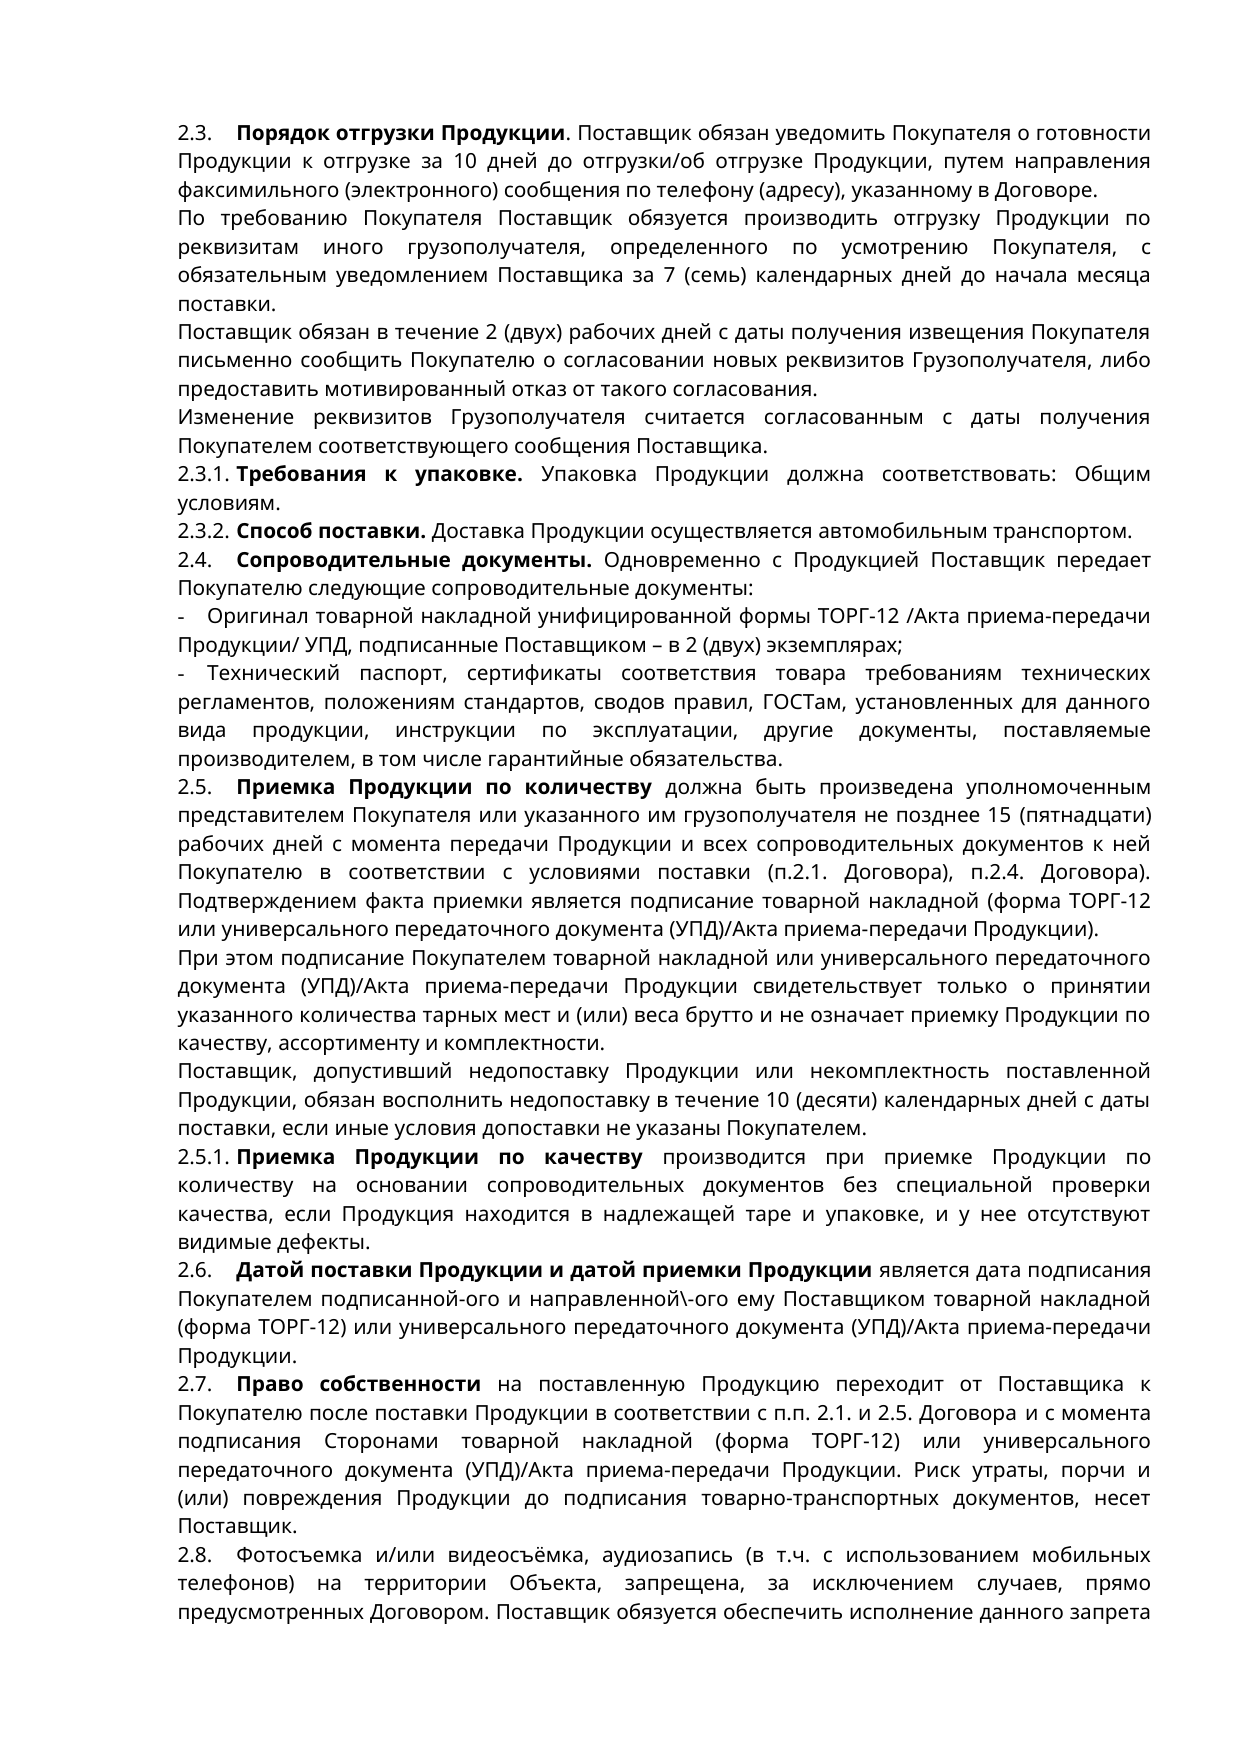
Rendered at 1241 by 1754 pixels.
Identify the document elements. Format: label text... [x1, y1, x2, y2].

list При этом подписание Покупателем товарной накладной или универсального передаточного документа (УПД)/Акта приема-передачи Продукции свидетельствует только о принятии указанного количества тарных мест и (или) веса брутто и не означает приемку Продукции по качеству, ассортименту и комплектности. [177, 943, 1152, 1057]
text Изменение реквизитов Грузополучателя считается согласованным с даты получения Покупателем соответствующего сообщения Поставщика. [177, 402, 1152, 459]
list Приемка Продукции по количеству должна быть произведена уполномоченным представителем Покупателя или указанного им грузополучателя не позднее 15 (пятнадцати) рабочих дней с момента передачи Продукции и всех сопроводительных документов к ней Покупателю в соответствии с условиями поставки (п.2.1. Договора), п.2.4. Договора). Подтверждением факта приемки является подписание товарной накладной (форма ТОРГ-12 или универсального передаточного документа (УПД)/Акта приема-передачи Продукции). [177, 772, 1152, 943]
list Технический паспорт, сертификаты соответствия товара требованиям технических регламентов, положениям стандартов, сводов правил, ГОСТам, установленных для данного вида продукции, инструкции по эксплуатации, другие документы, поставляемые производителем, в том числе гарантийные обязательства. [177, 658, 1152, 772]
text По требованию Покупателя Поставщик обязуется производить отгрузку Продукции по реквизитам иного грузополучателя, определенного по усмотрению Покупателя, с обязательным уведомлением Поставщика за 7 (семь) календарных дней до начала месяца поставки. [177, 203, 1152, 317]
text Поставщик обязан в течение 2 (двух) рабочих дней с даты получения извещения Покупателя письменно сообщить Покупателю о согласовании новых реквизитов Грузополучателя, либо предоставить мотивированный отказ от такого согласования. [177, 317, 1152, 402]
list Право собственности на поставленную Продукцию переходит от Поставщика к Покупателю после поставки Продукции в соответствии с п.п. 2.1. и 2.5. Договора и с момента подписания Сторонами товарной накладной (форма ТОРГ-12) или универсального передаточного документа (УПД)/Акта приема-передачи Продукции. Риск утраты, порчи и (или) повреждения Продукции до подписания товарно-транспортных документов, несет Поставщик. [177, 1369, 1152, 1540]
list Порядок отгрузки Продукции. Поставщик обязан уведомить Покупателя о готовности Продукции к отгрузке за 10 дней до отгрузки/об отгрузке Продукции, путем направления факсимильного (электронного) сообщения по телефону (адресу), указанному в Договоре. [177, 118, 1152, 203]
list Приемка Продукции по качеству производится при приемке Продукции по количеству на основании сопроводительных документов без специальной проверки качества, если Продукция находится в надлежащей таре и упаковке, и у нее отсутствуют видимые дефекты. [177, 1142, 1152, 1256]
list Оригинал товарной накладной унифицированной формы ТОРГ-12 /Акта приема-передачи Продукции/ УПД, подписанные Поставщиком – в 2 (двух) экземплярах; [177, 602, 1152, 658]
list Датой поставки Продукции и датой приемки Продукции является дата подписания Покупателем подписанной-ого и направленной\-ого ему Поставщиком товарной накладной (форма ТОРГ-12) или универсального передаточного документа (УПД)/Акта приема-передачи Продукции. [177, 1256, 1152, 1369]
list Требования к упаковке. Упаковка Продукции должна соответствовать: Общим условиям. [177, 459, 1152, 516]
list Сопроводительные документы. Одновременно с Продукцией Поставщик передает Покупателю следующие сопроводительные документы: [177, 545, 1152, 602]
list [177, 1540, 1152, 1625]
list Способ поставки. Доставка Продукции осуществляется автомобильным транспортом. [177, 516, 1152, 545]
list Поставщик, допустивший недопоставку Продукции или некомплектность поставленной Продукции, обязан восполнить недопоставку в течение 10 (десяти) календарных дней с даты поставки, если иные условия допоставки не указаны Покупателем. [177, 1057, 1152, 1142]
